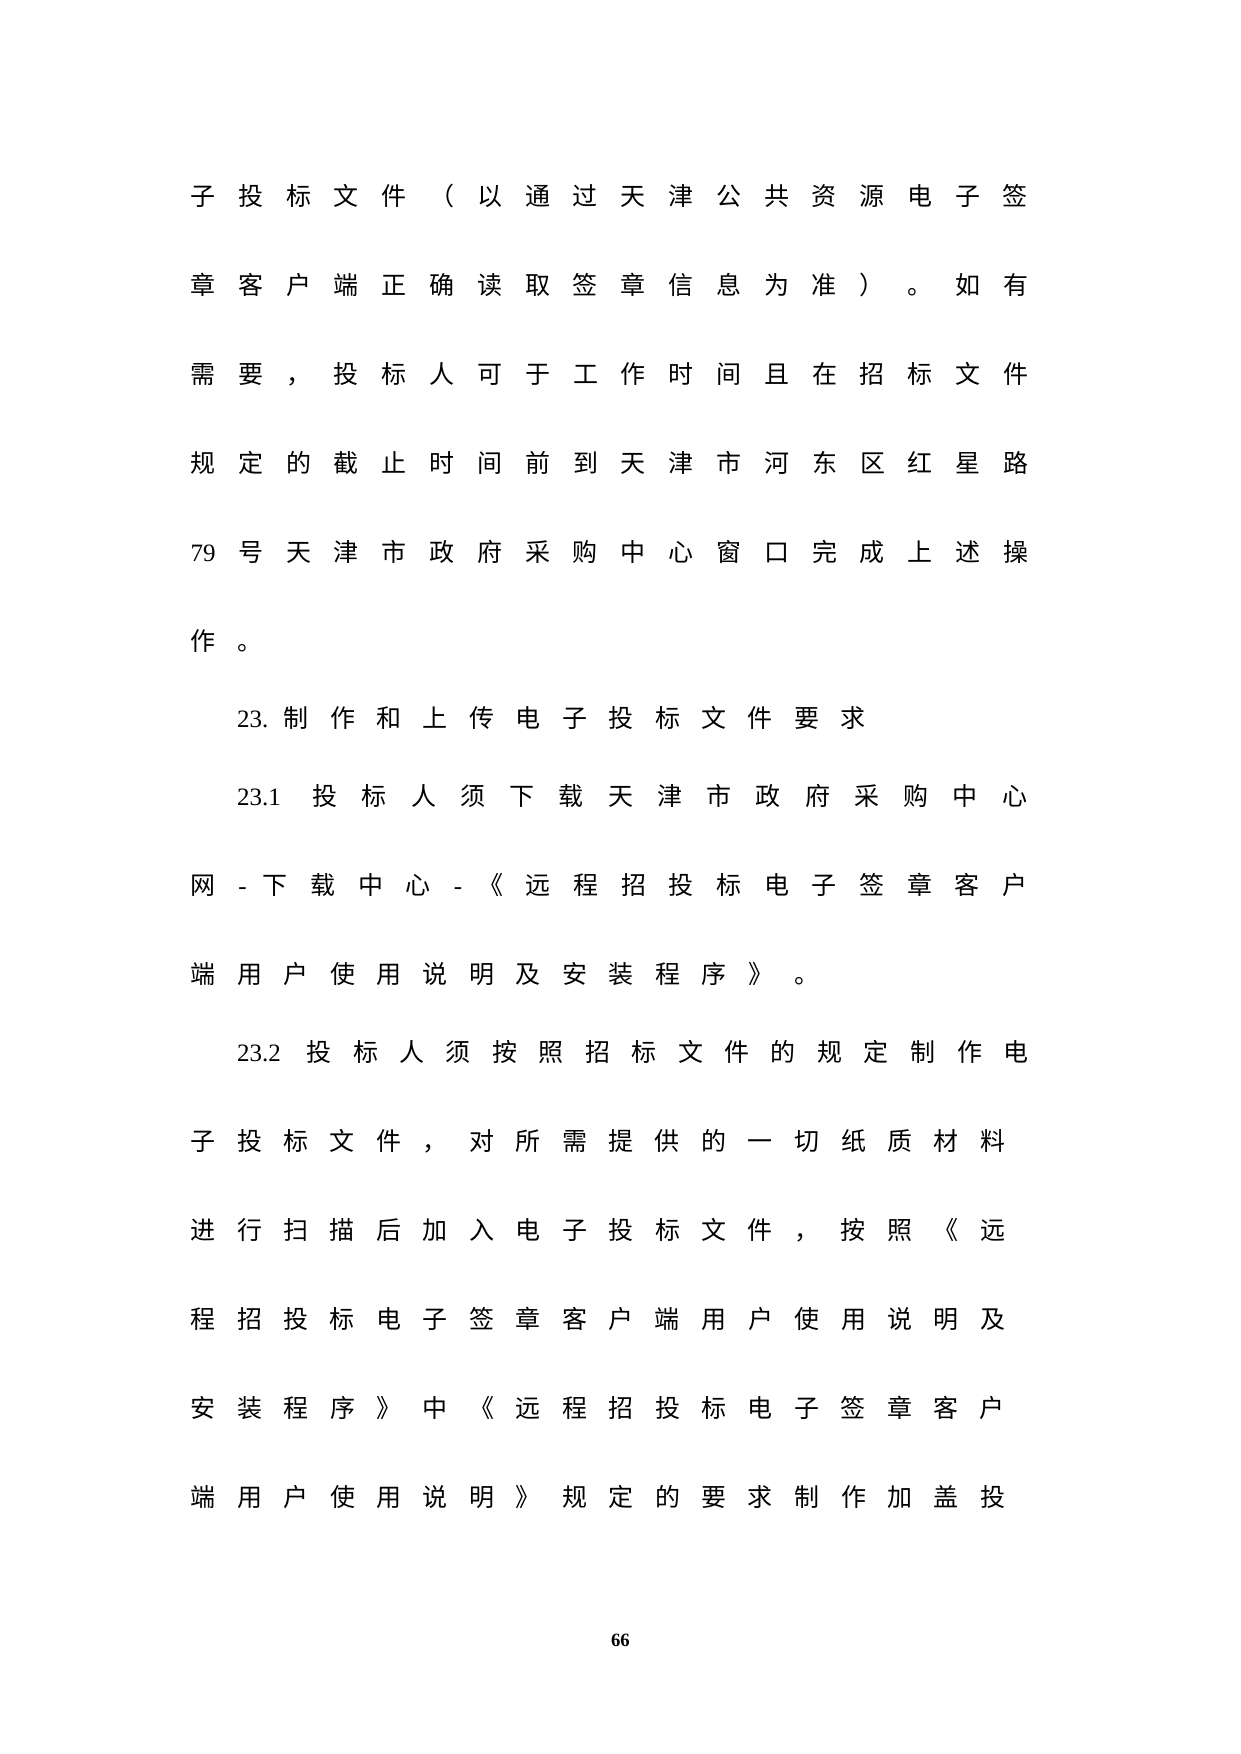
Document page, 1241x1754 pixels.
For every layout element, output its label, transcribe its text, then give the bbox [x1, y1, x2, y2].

text 23.1 投标人须下载天津市政府采购中心网-下载中心-《远程招投标电子签章客户端用户使用说明及安装程序》。 [190, 765, 1050, 1002]
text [190, 1020, 1050, 1525]
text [190, 164, 1050, 669]
text 23. 制作和上传电子投标文件要求 [190, 687, 1050, 747]
